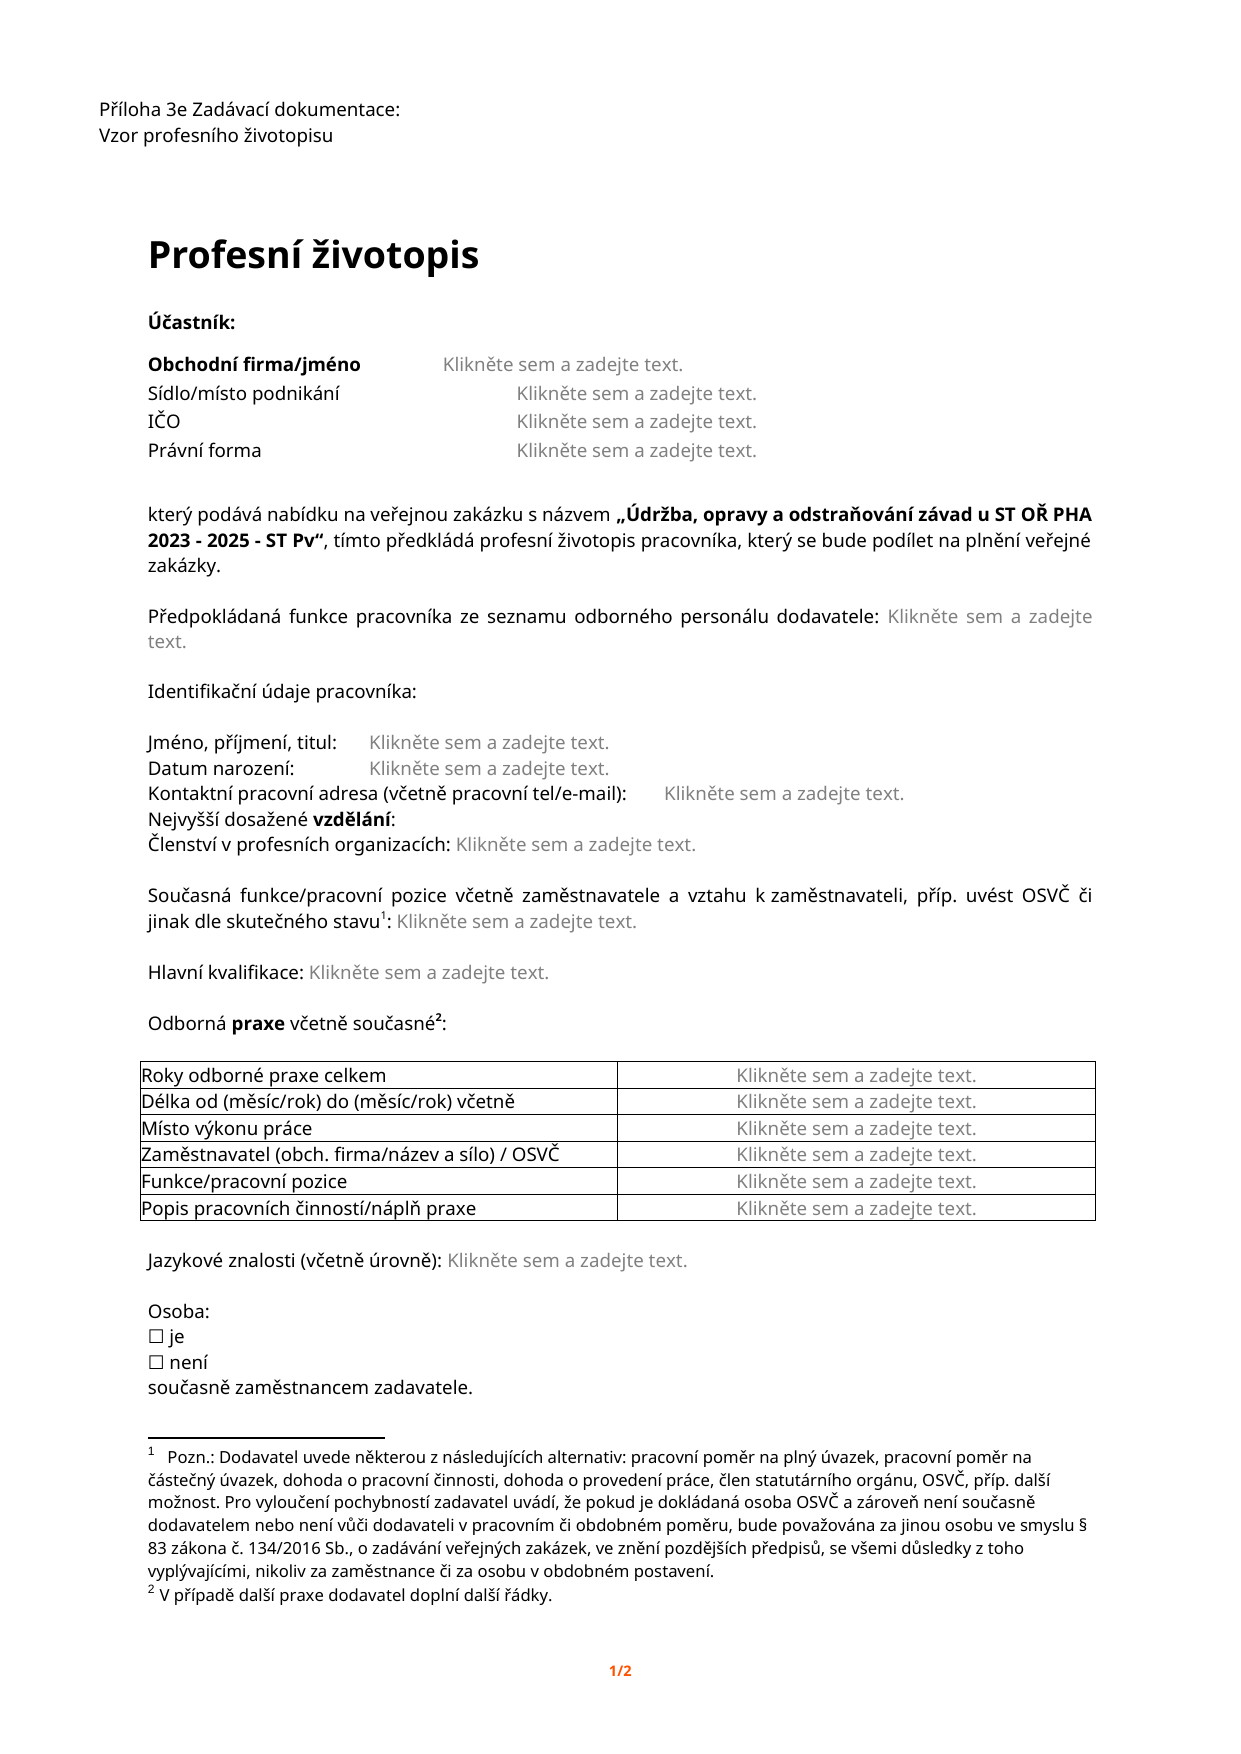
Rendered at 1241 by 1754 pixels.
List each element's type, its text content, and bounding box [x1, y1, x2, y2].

text Předpokládaná funkce pracovníka ze seznamu odborného personálu dodavatele: [148, 603, 1093, 653]
table_cell Popis pracovních činností/náplň praxe [141, 1195, 617, 1220]
text Nejvyšší dosažené vzdělání: [148, 806, 1093, 831]
text Jméno, příjmení, titul: [148, 729, 1093, 755]
text Právní forma [148, 435, 1093, 464]
text Hlavní kvalifikace: [148, 959, 1093, 984]
text Datum narození: [148, 755, 1093, 780]
table_cell [618, 1168, 1095, 1194]
text Jazykové znalosti (včetně úrovně): [148, 1247, 1093, 1272]
text Současná funkce/pracovní pozice včetně zaměstnavatele a vztahu k zaměstnavateli, příp. uvést OSVČ či jinak dle skutečného stavu: [148, 882, 1093, 933]
text Účastník: [148, 304, 1093, 335]
table_header [618, 1062, 1095, 1088]
text je [148, 1323, 1093, 1349]
text Odborná praxe včetně současné: [148, 1010, 1093, 1036]
table_cell Délka od (měsíc/rok) do (měsíc/rok) včetně [141, 1089, 617, 1114]
title Profesní životopis [148, 228, 1093, 279]
table_header Roky odborné praxe celkem [141, 1062, 617, 1088]
table_cell Funkce/pracovní pozice [141, 1168, 617, 1194]
table_cell [618, 1195, 1095, 1220]
text Obchodní firma/jméno [148, 348, 1093, 377]
text Sídlo/místo podnikání [148, 377, 1093, 406]
table_cell [618, 1115, 1095, 1141]
text Členství v profesních organizacích: [148, 831, 1093, 857]
text současně zaměstnancem zadavatele. [148, 1374, 1093, 1400]
table_cell [618, 1142, 1095, 1167]
table_cell Místo výkonu práce [141, 1115, 617, 1141]
text který podává nabídku na veřejnou zakázku s názvem „Údržba, opravy a odstraňování závad u ST OŘ PHA 2023 - 2025 - ST Pv“, tímto předkládá profesní životopis pracovníka, který se bude podílet na plnění veřejné zakázky. [148, 502, 1093, 578]
text není [148, 1349, 1093, 1374]
table_cell [618, 1089, 1095, 1114]
text Kontaktní pracovní adresa (včetně pracovní tel/e-mail): [148, 780, 1093, 806]
text Identifikační údaje pracovníka: [148, 678, 1093, 704]
text IČO [148, 406, 1093, 435]
text Osoba: [148, 1298, 1093, 1323]
table_cell Zaměstnavatel (obch. firma/název a sílo) / OSVČ [141, 1142, 617, 1167]
